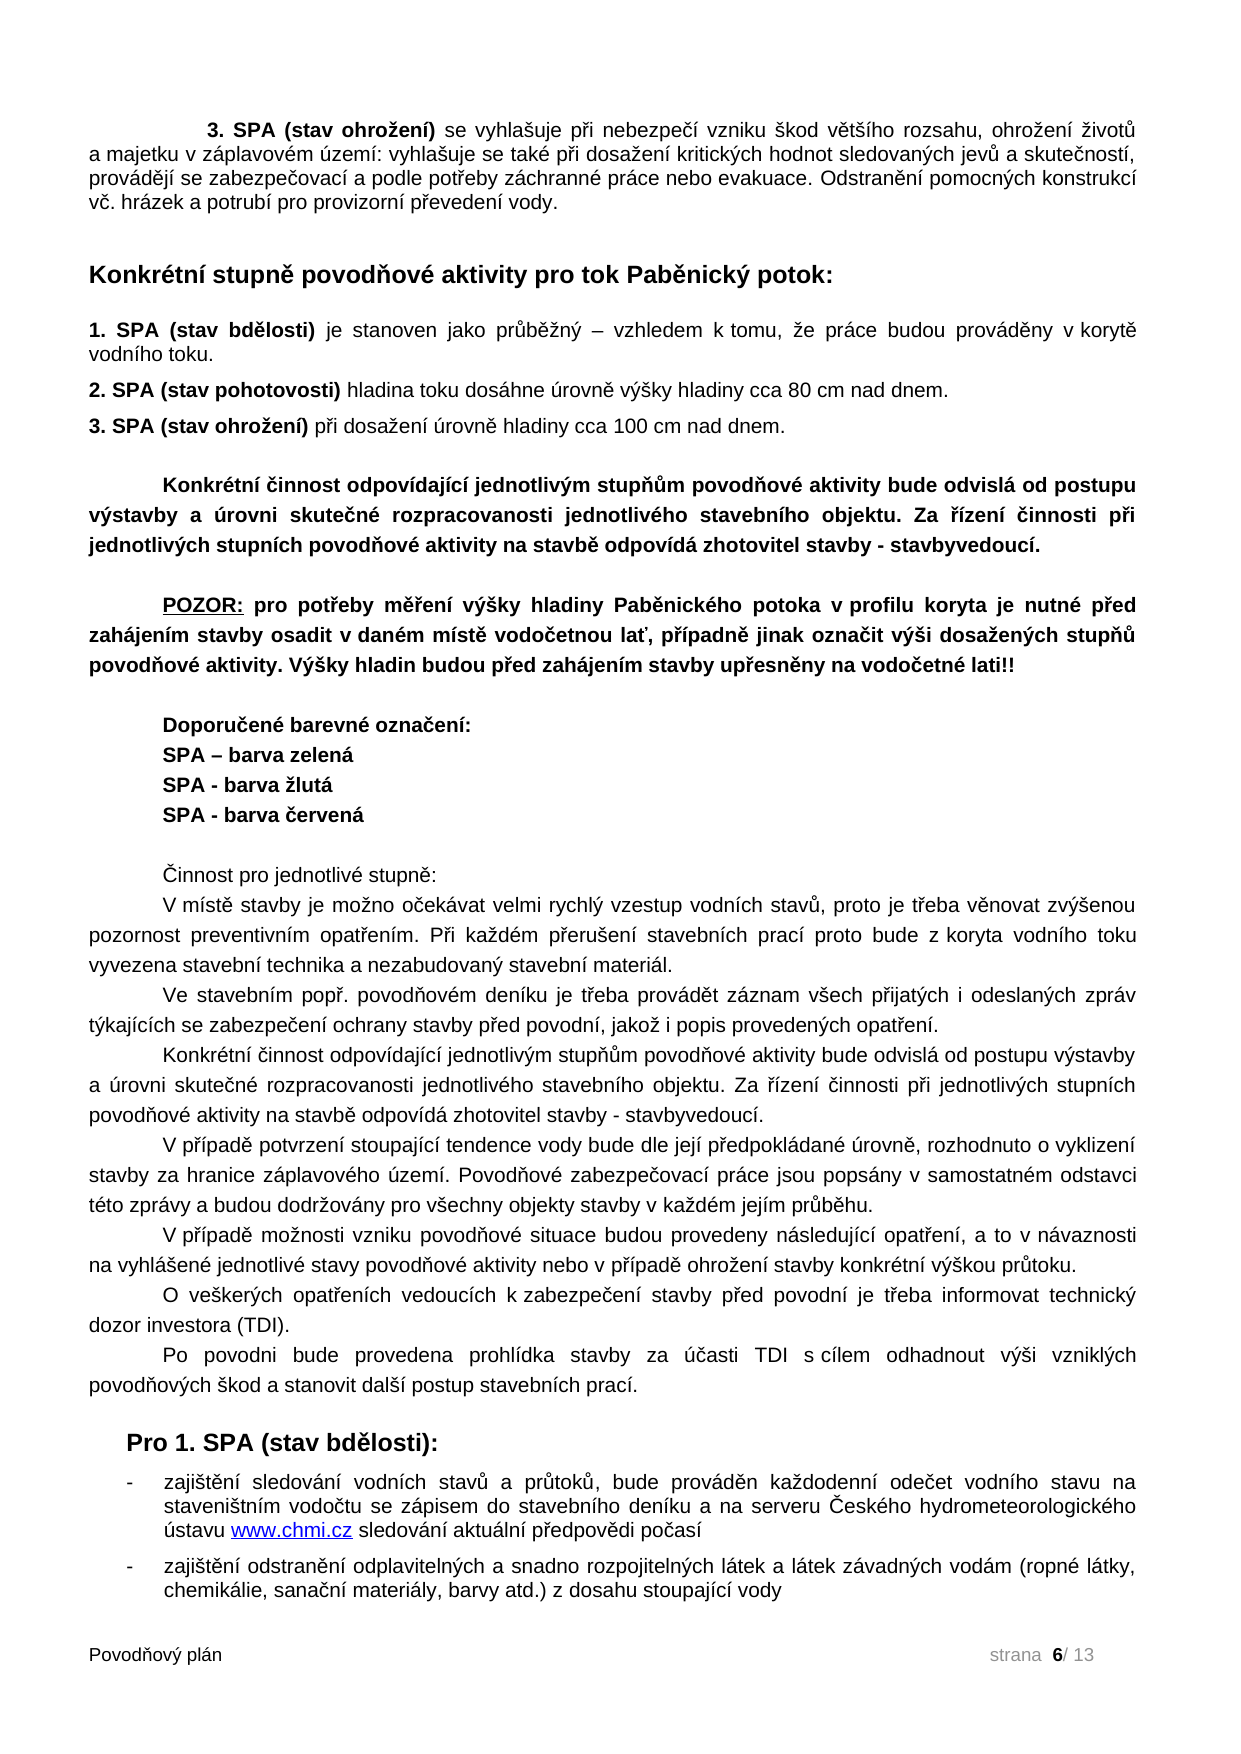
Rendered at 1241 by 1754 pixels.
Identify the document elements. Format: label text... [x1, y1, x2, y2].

text Po povodni bude provedena prohlídka stavby za účasti TDI s cílem odhadnout výši vzniklých povodňových škod a stanovit další postup stavebních prací. [89, 1337, 1137, 1397]
text POZOR: pro potřeby měření výšky hladiny Paběnického potoka v profilu koryta je nutné před zahájením stavby osadit v daném místě vodočetnou lať, případně jinak označit výši dosažených stupňů povodňové aktivity. Výšky hladin budou před zahájením stavby upřesněny na vodočetné lati!! [89, 587, 1137, 677]
text Konkrétní činnost odpovídající jednotlivým stupňům povodňové aktivity bude odvislá od postupu výstavby a úrovni skutečné rozpracovanosti jednotlivého stavebního objektu. Za řízení činnosti při jednotlivých stupních povodňové aktivity na stavbě odpovídá zhotovitel stavby - stavbyvedoucí. [89, 1037, 1137, 1127]
list zajištění sledování vodních stavů a průtoků, bude prováděn každodenní odečet vodního stavu na staveništním vodočtu se zápisem do stavebního deníku a na serveru Českého hydrometeorologického ústavu www.chmi.cz sledování aktuální předpovědi počasí [126, 1469, 1137, 1541]
text Doporučené barevné označení: [89, 707, 1137, 737]
text V místě stavby je možno očekávat velmi rychlý vzestup vodních stavů, proto je třeba věnovat zvýšenou pozornost preventivním opatřením. Při každém přerušení stavebních prací proto bude z koryta vodního toku vyvezena stavební technika a nezabudovaný stavební materiál. [89, 887, 1137, 977]
text SPA – barva zelená [89, 737, 1137, 767]
text Konkrétní činnost odpovídající jednotlivým stupňům povodňové aktivity bude odvislá od postupu výstavby a úrovni skutečné rozpracovanosti jednotlivého stavebního objektu. Za řízení činnosti při jednotlivých stupních povodňové aktivity na stavbě odpovídá zhotovitel stavby - stavbyvedoucí. [89, 467, 1137, 557]
text Činnost pro jednotlivé stupně: [89, 857, 1137, 887]
text 3. SPA (stav ohrožení) při dosažení úrovně hladiny cca 100 cm nad dnem. [89, 414, 1137, 438]
text 3. SPA (stav ohrožení) se vyhlašuje při nebezpečí vzniku škod většího rozsahu, ohrožení životů a majetku v záplavovém území: vyhlašuje se také při dosažení kritických hodnot sledovaných jevů a skutečností, provádějí se zabezpečovací a podle potřeby záchranné práce nebo evakuace. Odstranění pomocných konstrukcí vč. hrázek a potrubí pro provizorní převedení vody. [89, 118, 1137, 214]
text O veškerých opatřeních vedoucích k zabezpečení stavby před povodní je třeba informovat technický dozor investora (TDI). [89, 1277, 1137, 1337]
text SPA - barva žlutá [89, 767, 1137, 797]
text Konkrétní stupně povodňové aktivity pro tok Paběnický potok: [89, 260, 1137, 289]
text Ve stavebním popř. povodňovém deníku je třeba provádět záznam všech přijatých i odeslaných zpráv týkajících se zabezpečení ochrany stavby před povodní, jakož i popis provedených opatření. [89, 977, 1137, 1037]
text V případě potvrzení stoupající tendence vody bude dle její předpokládané úrovně, rozhodnuto o vyklizení stavby za hranice záplavového území. Povodňové zabezpečovací práce jsou popsány v samostatném odstavci této zprávy a budou dodržovány pro všechny objekty stavby v každém jejím průběhu. [89, 1127, 1137, 1217]
list zajištění odstranění odplavitelných a snadno rozpojitelných látek a látek závadných vodám (ropné látky, chemikálie, sanační materiály, barvy atd.) z dosahu stoupající vody [126, 1554, 1137, 1602]
text 2. SPA (stav pohotovosti) hladina toku dosáhne úrovně výšky hladiny cca 80 cm nad dnem. [89, 378, 1137, 402]
text V případě možnosti vzniku povodňové situace budou provedeny následující opatření, a to v návaznosti na vyhlášené jednotlivé stavy povodňové aktivity nebo v případě ohrožení stavby konkrétní výškou průtoku. [89, 1217, 1137, 1277]
text Pro 1. SPA (stav bdělosti): [89, 1427, 1137, 1457]
text 1. SPA (stav bdělosti) je stanoven jako průběžný – vzhledem k tomu, že práce budou prováděny v korytě vodního toku. [89, 317, 1137, 365]
text SPA - barva červená [89, 797, 1137, 827]
